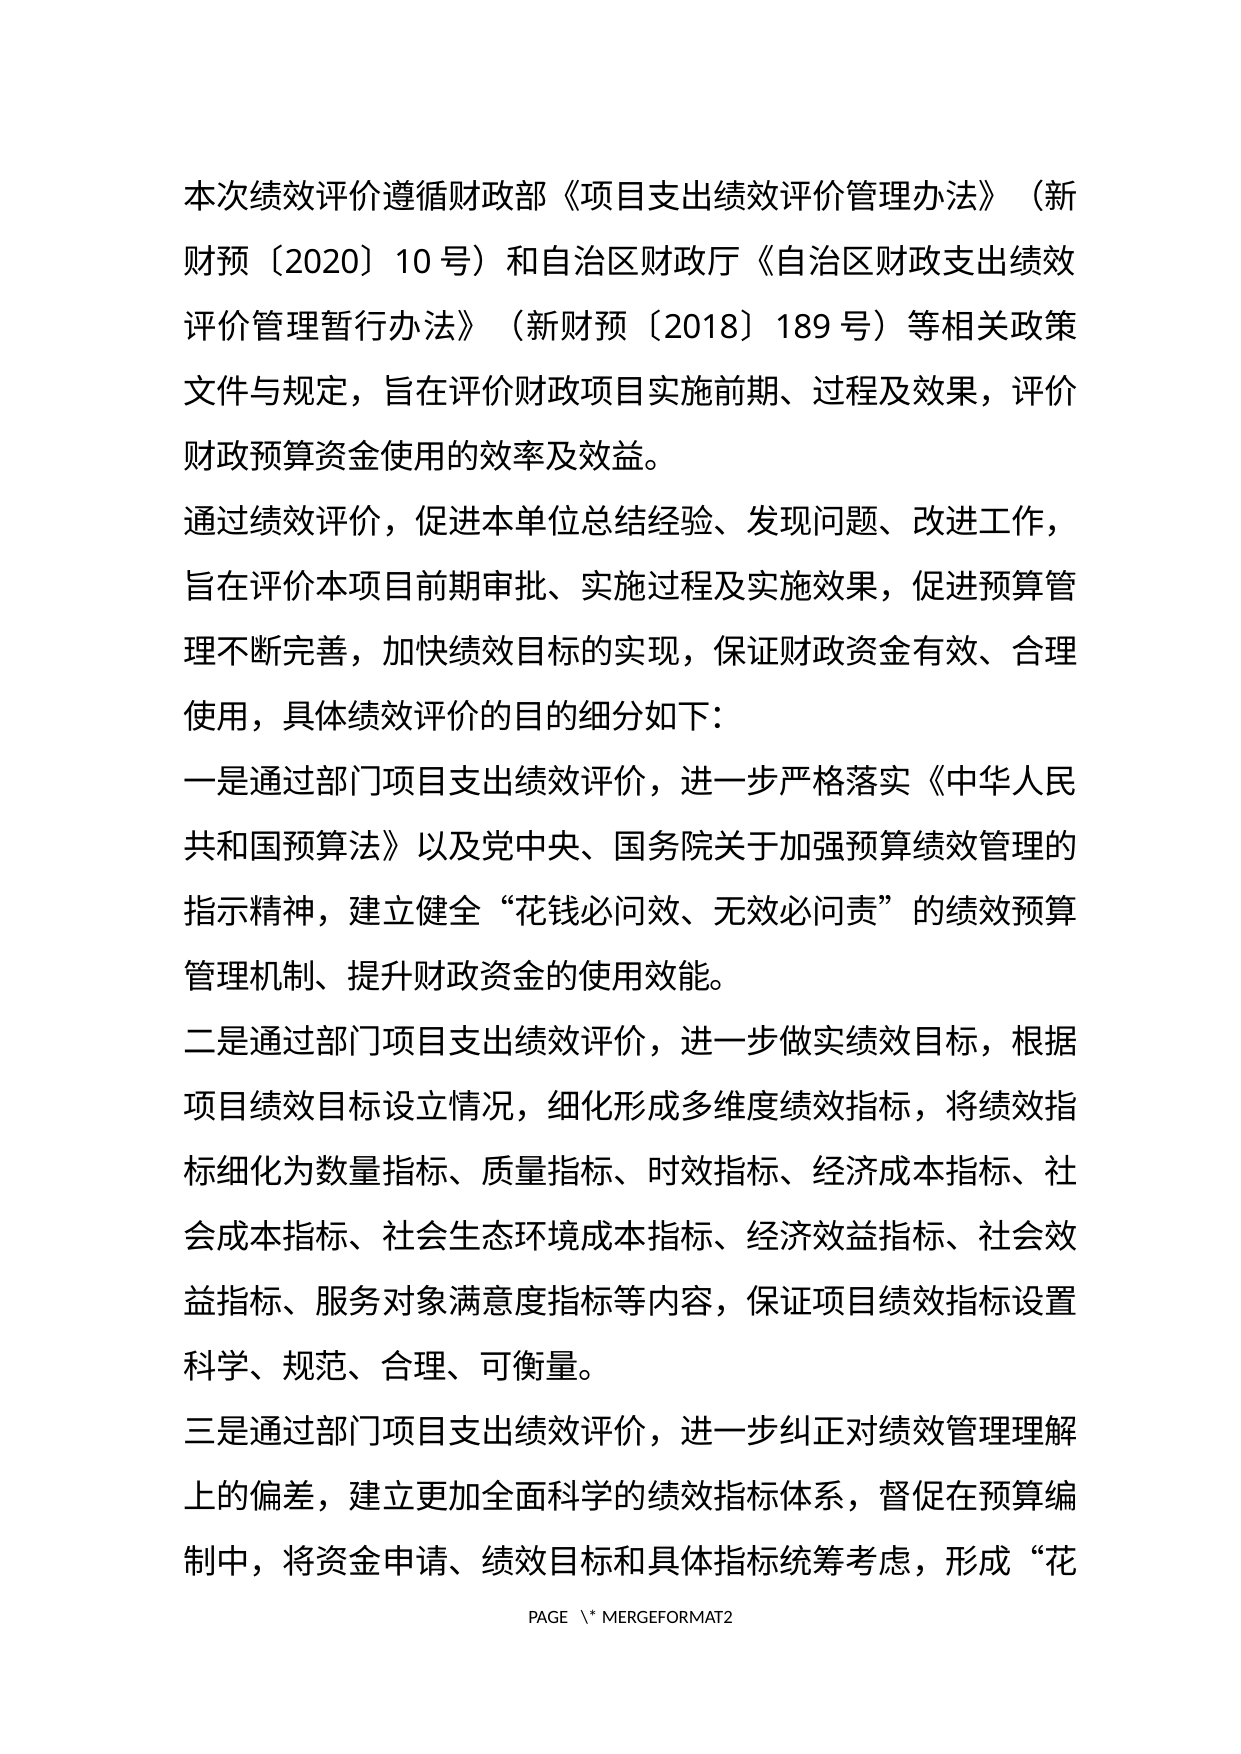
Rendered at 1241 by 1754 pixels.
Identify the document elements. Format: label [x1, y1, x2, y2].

text [183, 162, 1078, 1592]
